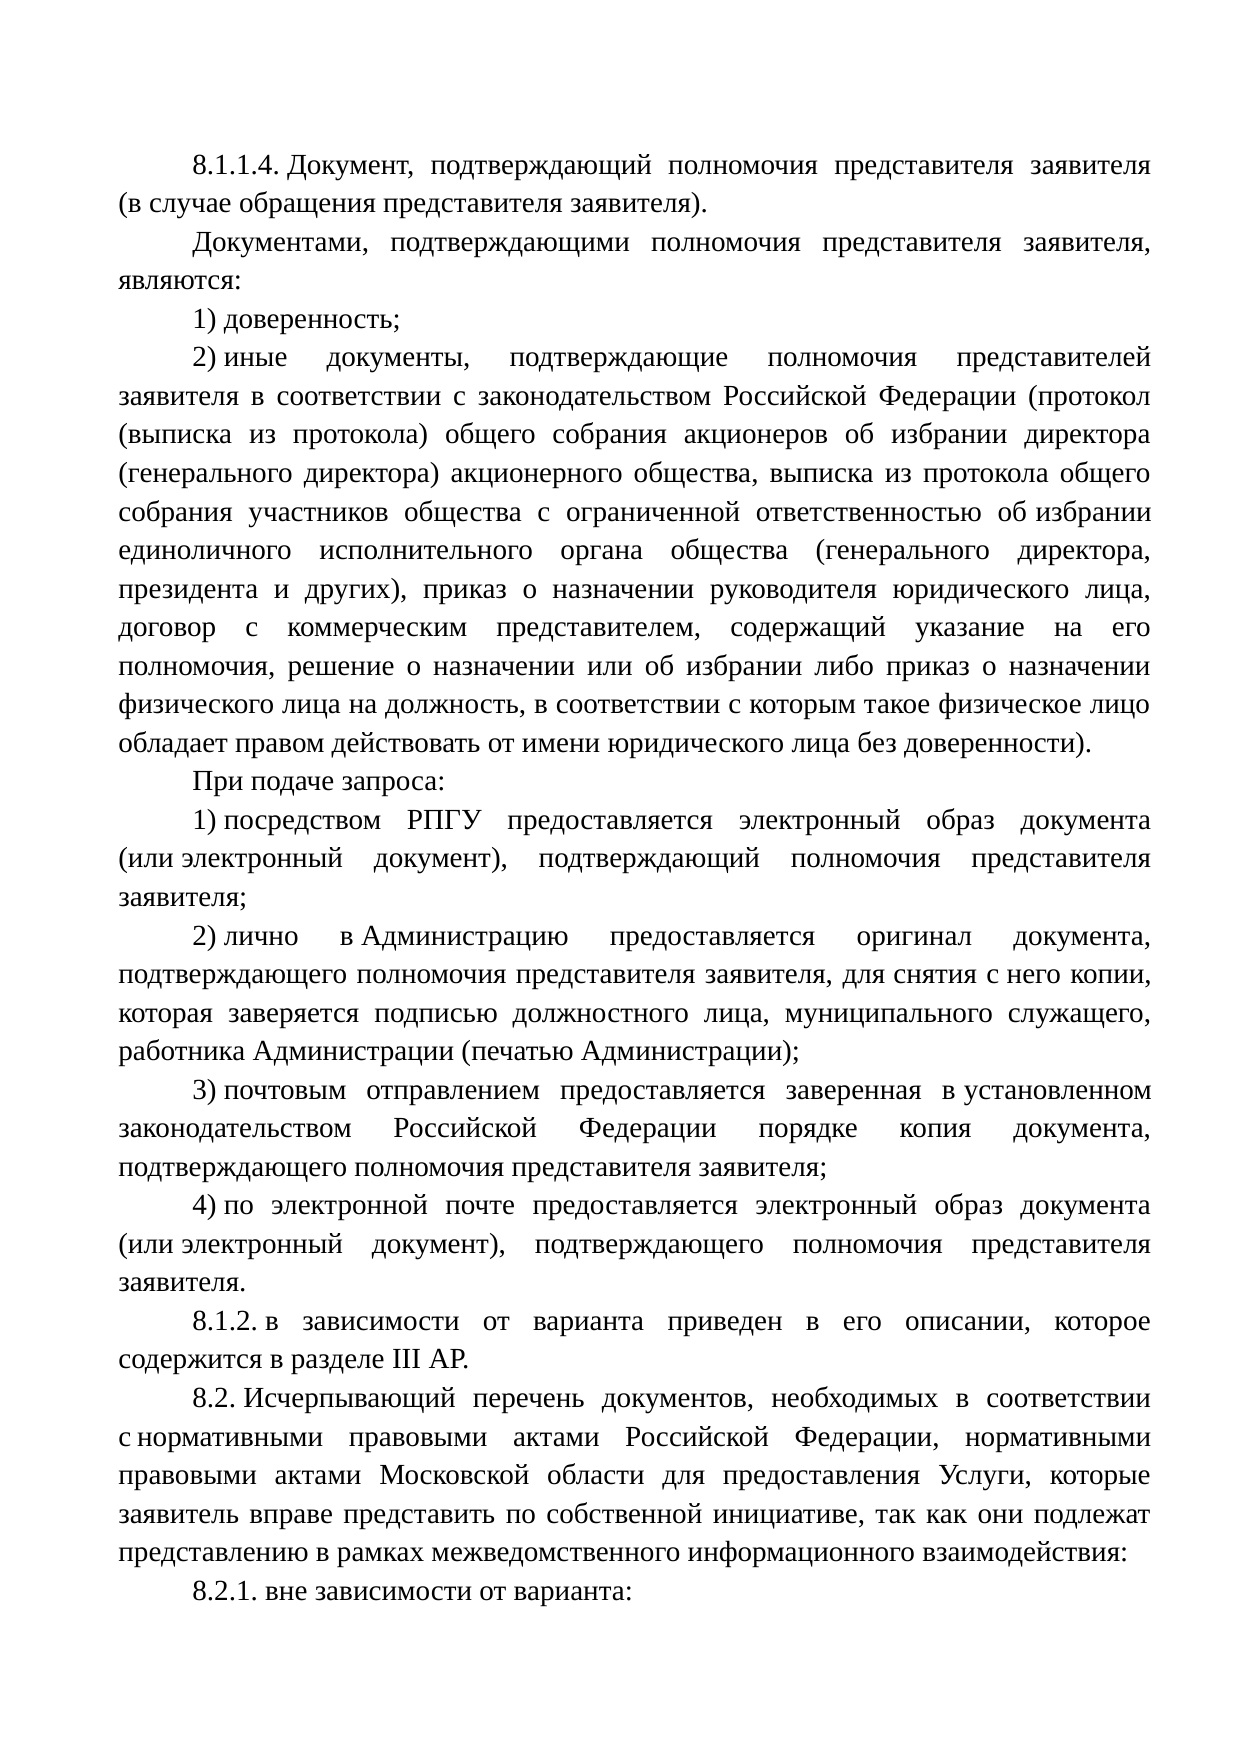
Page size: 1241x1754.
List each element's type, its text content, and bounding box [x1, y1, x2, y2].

text 3) почтовым отправлением предоставляется заверенная в установленном законодательством Российской Федерации порядке копия документа, подтверждающего полномочия представителя заявителя; [118, 1072, 1152, 1182]
text При подаче запроса: [118, 763, 1152, 797]
text 1) посредством РПГУ предоставляется электронный образ документа (или электронный документ), подтверждающий полномочия представителя заявителя; [118, 802, 1152, 913]
text 8.1.1.4. Документ, подтверждающий полномочия представителя заявителя (в случае обращения представителя заявителя). [118, 147, 1152, 219]
text 2) лично в Администрацию предоставляется оригинал документа, подтверждающего полномочия представителя заявителя, для снятия с него копии, которая заверяется подписью должностного лица, муниципального служащего, работника Администрации (печатью Администрации); [118, 918, 1152, 1067]
text 1) доверенность; [118, 301, 1152, 334]
text Документами, подтверждающими полномочия представителя заявителя, являются: [118, 224, 1152, 296]
text 8.1.2. в зависимости от варианта приведен в его описании, которое содержится в разделе III АР. [118, 1303, 1152, 1375]
text 4) по электронной почте предоставляется электронный образ документа (или электронный документ), подтверждающего полномочия представителя заявителя. [118, 1187, 1152, 1298]
text 2) иные документы, подтверждающие полномочия представителей заявителя в соответствии с законодательством Российской Федерации (протокол (выписка из протокола) общего собрания акционеров об избрании директора (генерального директора) акционерного общества, выписка из протокола общего собрания участников общества с ограниченной ответственностью об избрании единоличного исполнительного органа общества (генерального директора, президента и других), приказ о назначении руководителя юридического лица, договор с коммерческим представителем, содержащий указание на его полномочия, решение о назначении или об избрании либо приказ о назначении физического лица на должность, в соответствии с которым такое физическое лицо обладает правом действовать от имени юридического лица без доверенности). [118, 339, 1152, 758]
text 8.2. Исчерпывающий перечень документов, необходимых в соответствии с нормативными правовыми актами Российской Федерации, нормативными правовыми актами Московской области для предоставления Услуги, которые заявитель вправе представить по собственной инициативе, так как они подлежат представлению в рамках межведомственного информационного взаимодействия: [118, 1380, 1152, 1568]
text 8.2.1. вне зависимости от варианта: [118, 1573, 1152, 1606]
